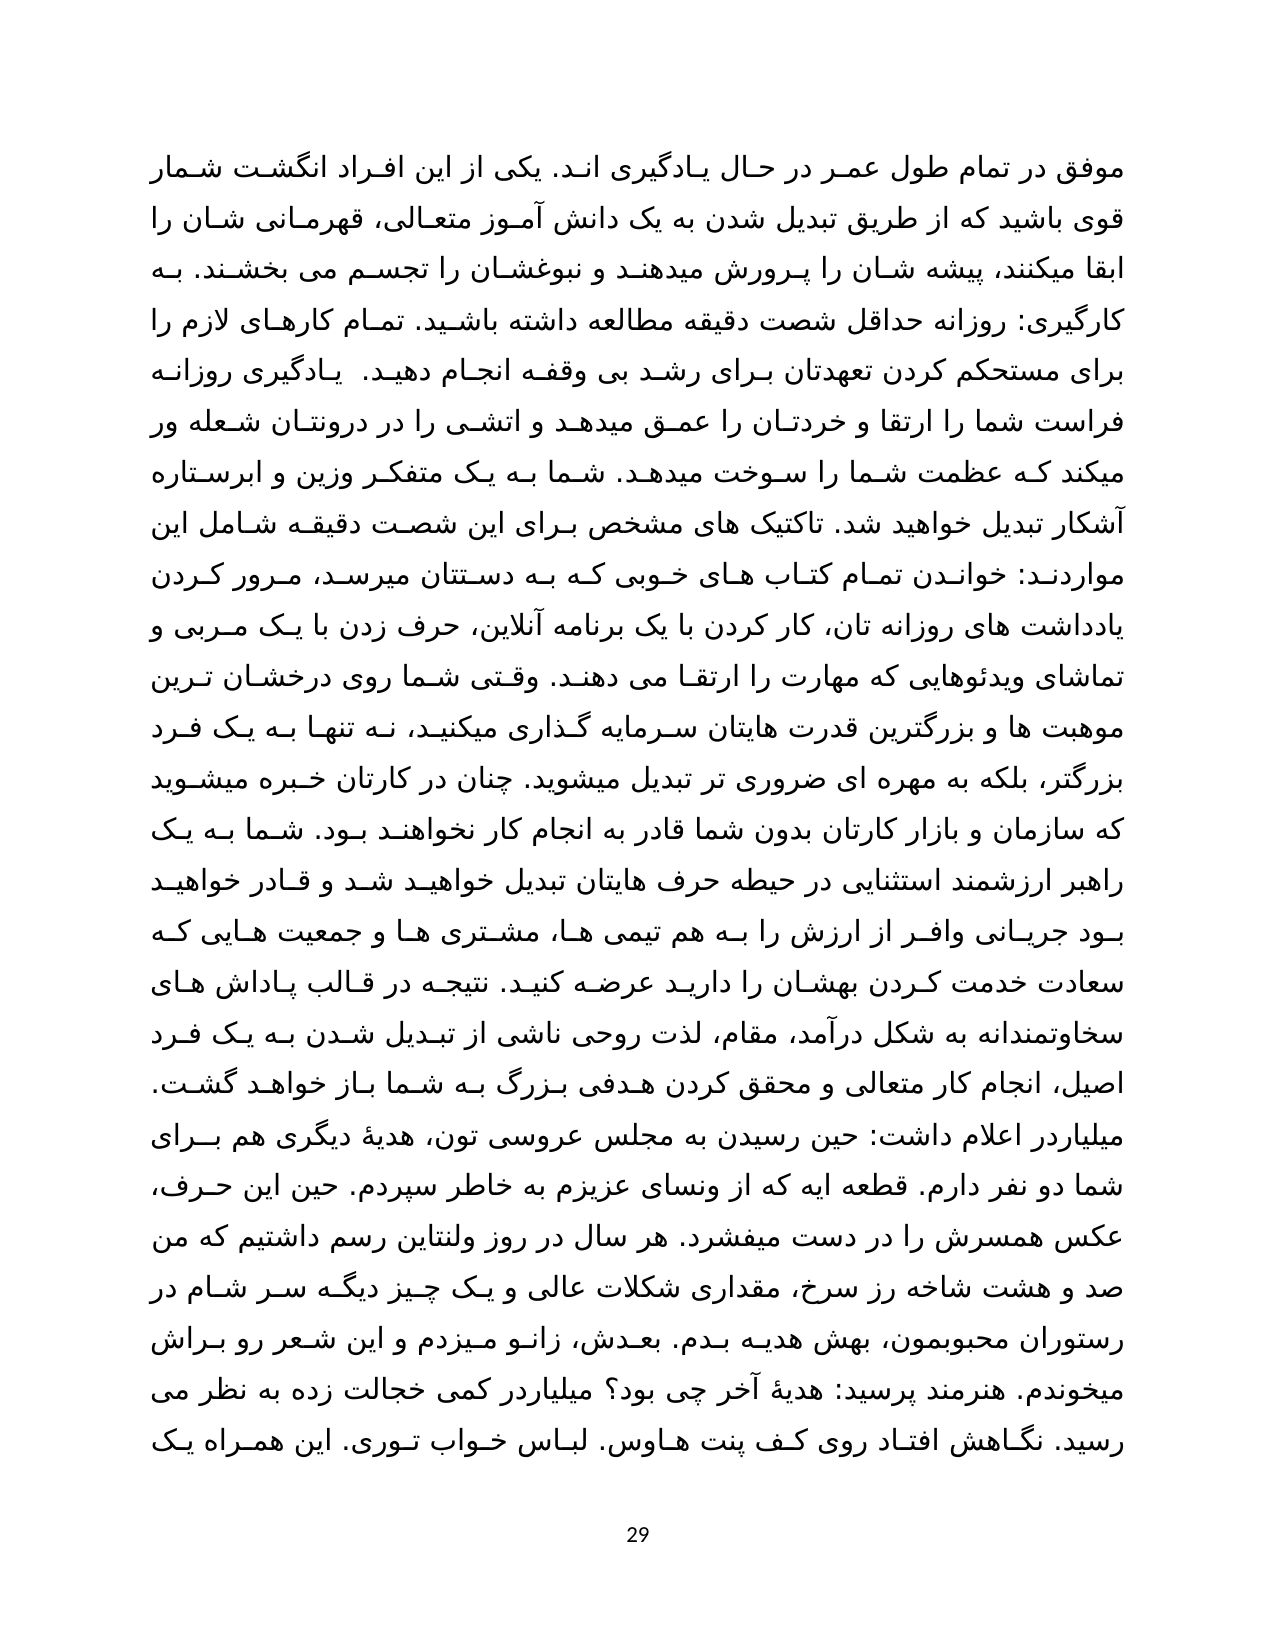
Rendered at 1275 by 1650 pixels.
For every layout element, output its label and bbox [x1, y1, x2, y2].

text [150, 150, 1125, 1457]
